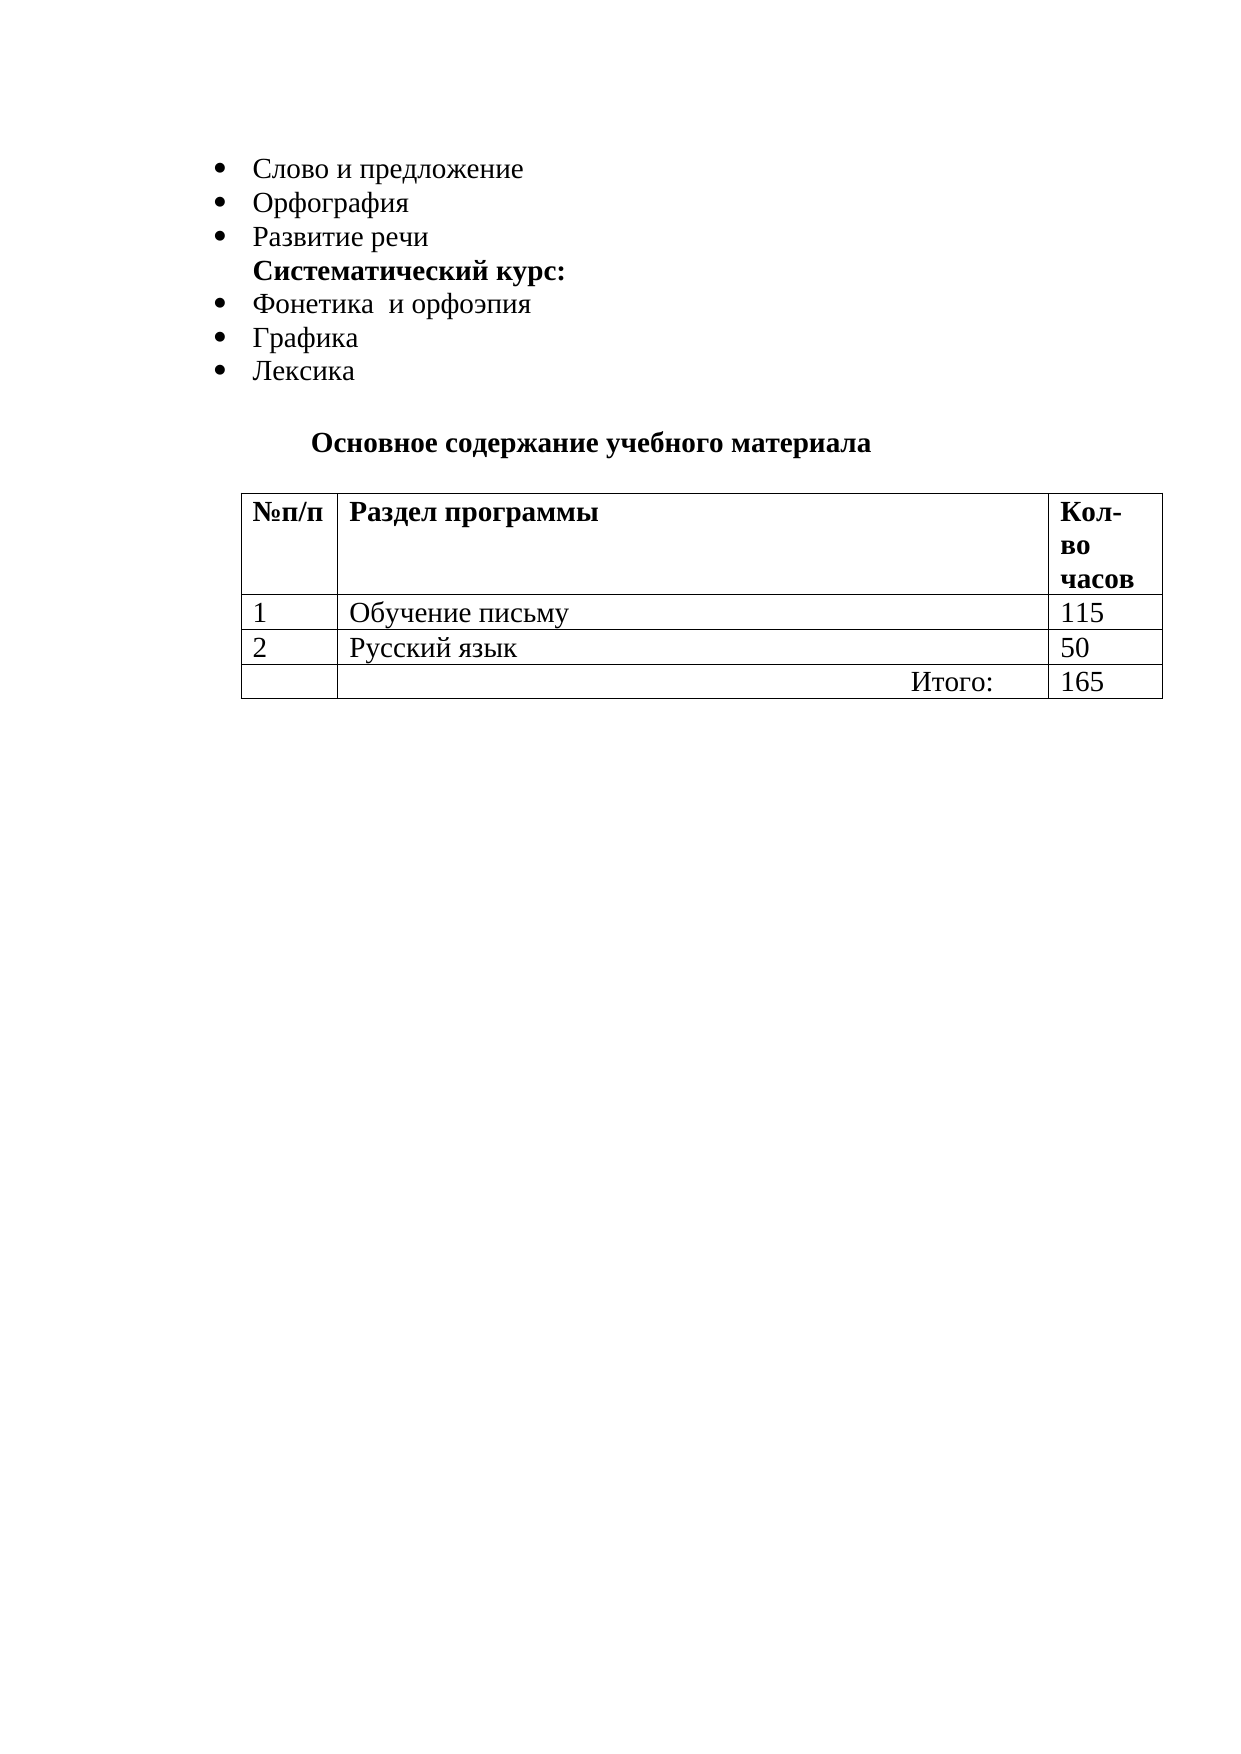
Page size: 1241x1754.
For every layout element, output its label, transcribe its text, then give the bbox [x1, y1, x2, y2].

list Лексика [215, 353, 1152, 387]
table_cell Русский язык [338, 630, 1048, 663]
table_header Кол-во часов [1049, 494, 1162, 594]
list Основное содержание учебного материала [252, 426, 1152, 459]
table_header №п/п [242, 494, 337, 594]
table_cell [242, 665, 337, 698]
table_cell 2 [242, 630, 337, 663]
table_cell 165 [1049, 665, 1162, 698]
list Графика [215, 320, 1152, 353]
table_cell 115 [1049, 595, 1162, 629]
table_cell 1 [242, 595, 337, 629]
table_cell Итого: [338, 665, 1048, 698]
table_header Раздел программы [338, 494, 1048, 594]
list Орфография [215, 185, 1152, 219]
table_cell 50 [1049, 630, 1162, 663]
list Систематический курс: [252, 253, 1152, 286]
table_cell Обучение письму [338, 595, 1048, 629]
list Слово и предложение [215, 152, 1152, 185]
list Развитие речи [215, 219, 1152, 253]
list Фонетика и орфоэпия [215, 286, 1152, 320]
